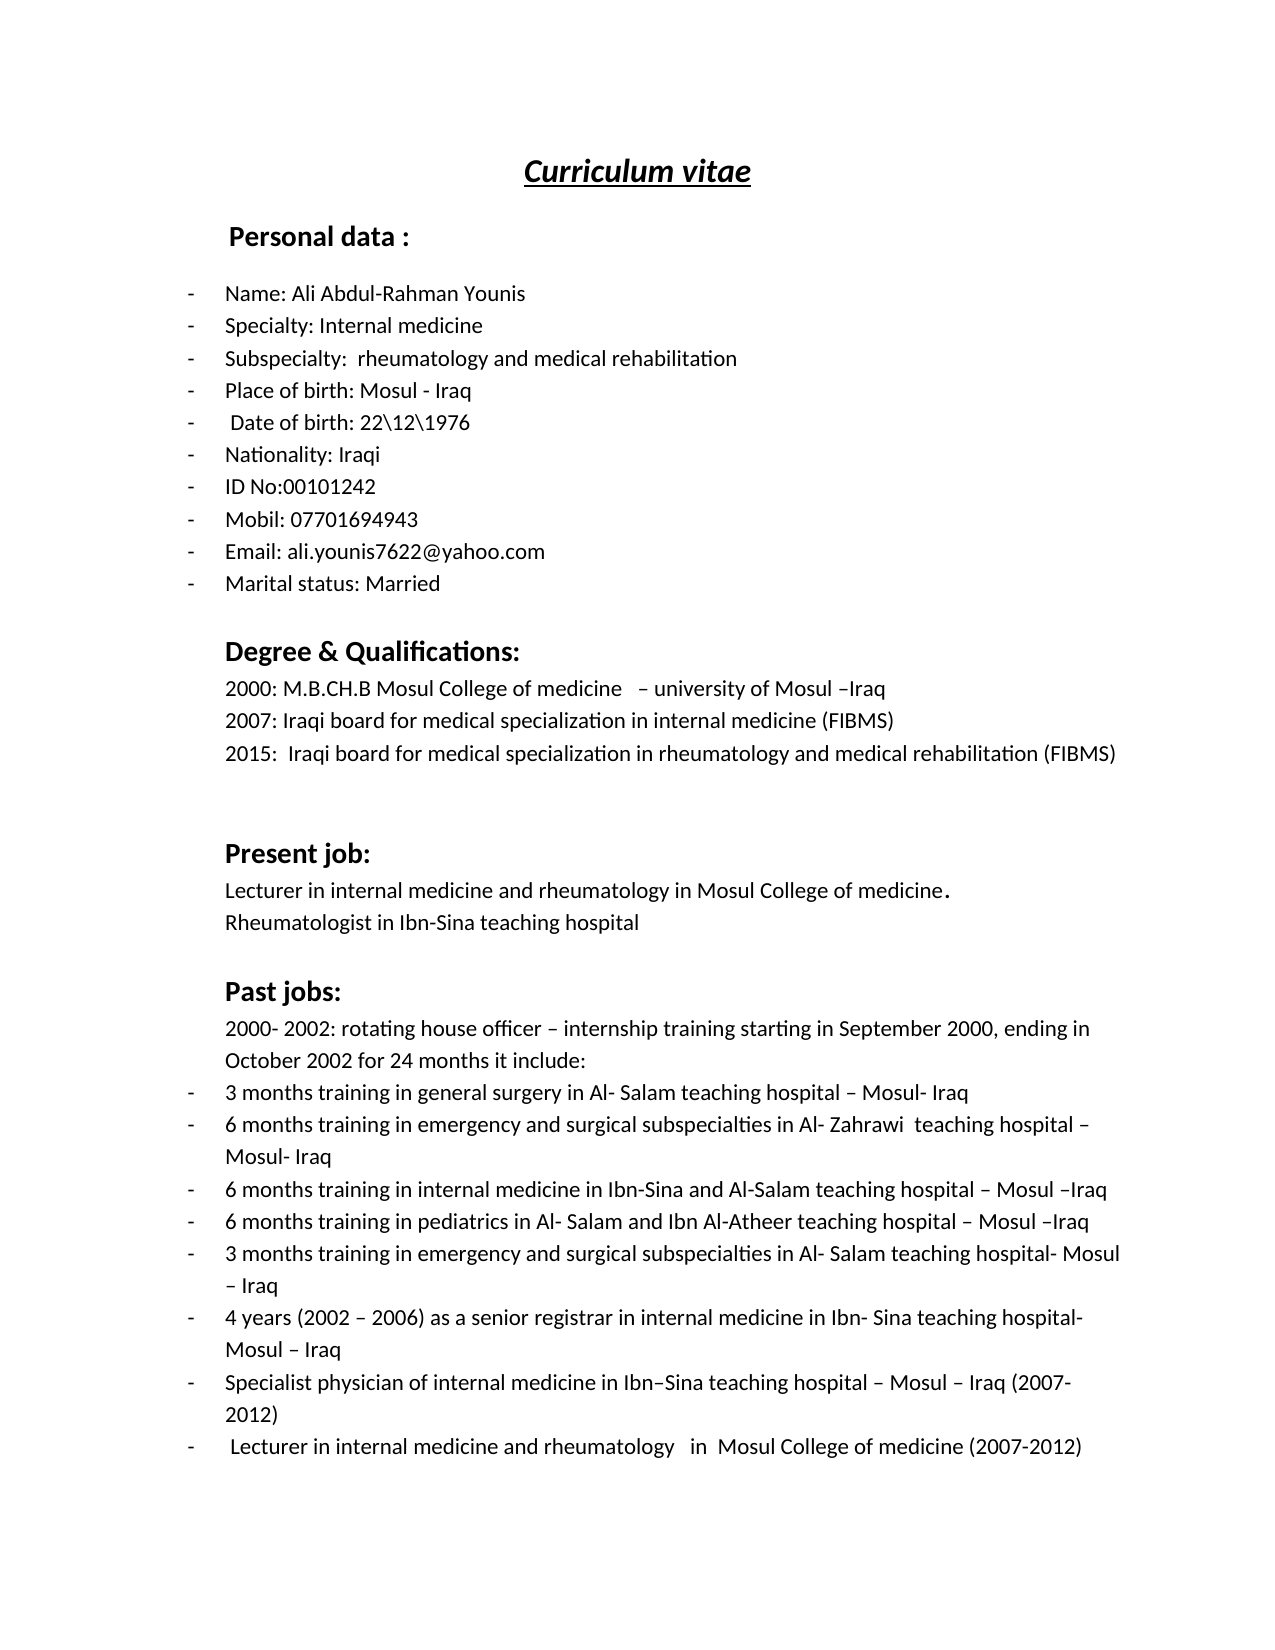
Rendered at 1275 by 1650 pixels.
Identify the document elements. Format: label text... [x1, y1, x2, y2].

list 6 months training in internal medicine in Ibn-Sina and Al-Salam teaching hospital – Mosul –Iraq [187, 1175, 1125, 1203]
list Lecturer in internal medicine and rheumatology in Mosul College of medicine (2007-2012) [187, 1432, 1125, 1460]
text Curriculum vitae [150, 150, 1125, 191]
list ID No:00101242 [187, 472, 1125, 501]
list Nationality: Iraqi [187, 440, 1125, 468]
list 6 months training in pediatrics in Al- Salam and Ibn Al-Atheer teaching hospital – Mosul –Iraq [187, 1207, 1125, 1235]
list 2000: M.B.CH.B Mosul College of medicine – university of Mosul –Iraq [225, 674, 1125, 702]
list 3 months training in general surgery in Al- Salam teaching hospital – Mosul- Iraq [187, 1078, 1125, 1106]
list 2015: Iraqi board for medical specialization in rheumatology and medical rehabilitation (FIBMS) [225, 739, 1125, 767]
list Place of birth: Mosul - Iraq [187, 376, 1125, 404]
list Specialist physician of internal medicine in Ibn–Sina teaching hospital – Mosul – Iraq (2007-2012) [187, 1368, 1125, 1428]
list Date of birth: 22\12\1976 [187, 408, 1125, 436]
list Mobil: 07701694943 [187, 505, 1125, 533]
list 2007: Iraqi board for medical specialization in internal medicine (FIBMS) [225, 707, 1125, 734]
list 2000- 2002: rotating house officer – internship training starting in September 2000, ending in October 2002 for 24 months it include: [225, 1014, 1125, 1074]
list Subspecialty: rheumatology and medical rehabilitation [187, 344, 1125, 372]
list 4 years (2002 – 2006) as a senior registrar in internal medicine in Ibn- Sina teaching hospital- Mosul – Iraq [187, 1303, 1125, 1364]
list Email: ali.younis7622@yahoo.com [187, 537, 1125, 565]
list Rheumatologist in Ibn-Sina teaching hospital [225, 908, 1125, 936]
list Name: Ali Abdul-Rahman Younis [187, 279, 1125, 307]
list Lecturer in internal medicine and rheumatology in Mosul College of medicine. [225, 876, 1125, 904]
text Personal data : [150, 218, 1125, 253]
list Specialty: Internal medicine [187, 312, 1125, 339]
list 3 months training in emergency and surgical subspecialties in Al- Salam teaching hospital- Mosul – Iraq [187, 1239, 1125, 1299]
list Degree & Qualifications: [225, 633, 1125, 669]
list Present job: [225, 835, 1125, 871]
list 6 months training in emergency and surgical subspecialties in Al- Zahrawi teaching hospital – Mosul- Iraq [187, 1110, 1125, 1171]
list Past jobs: [225, 973, 1125, 1008]
list Marital status: Married [187, 569, 1125, 597]
